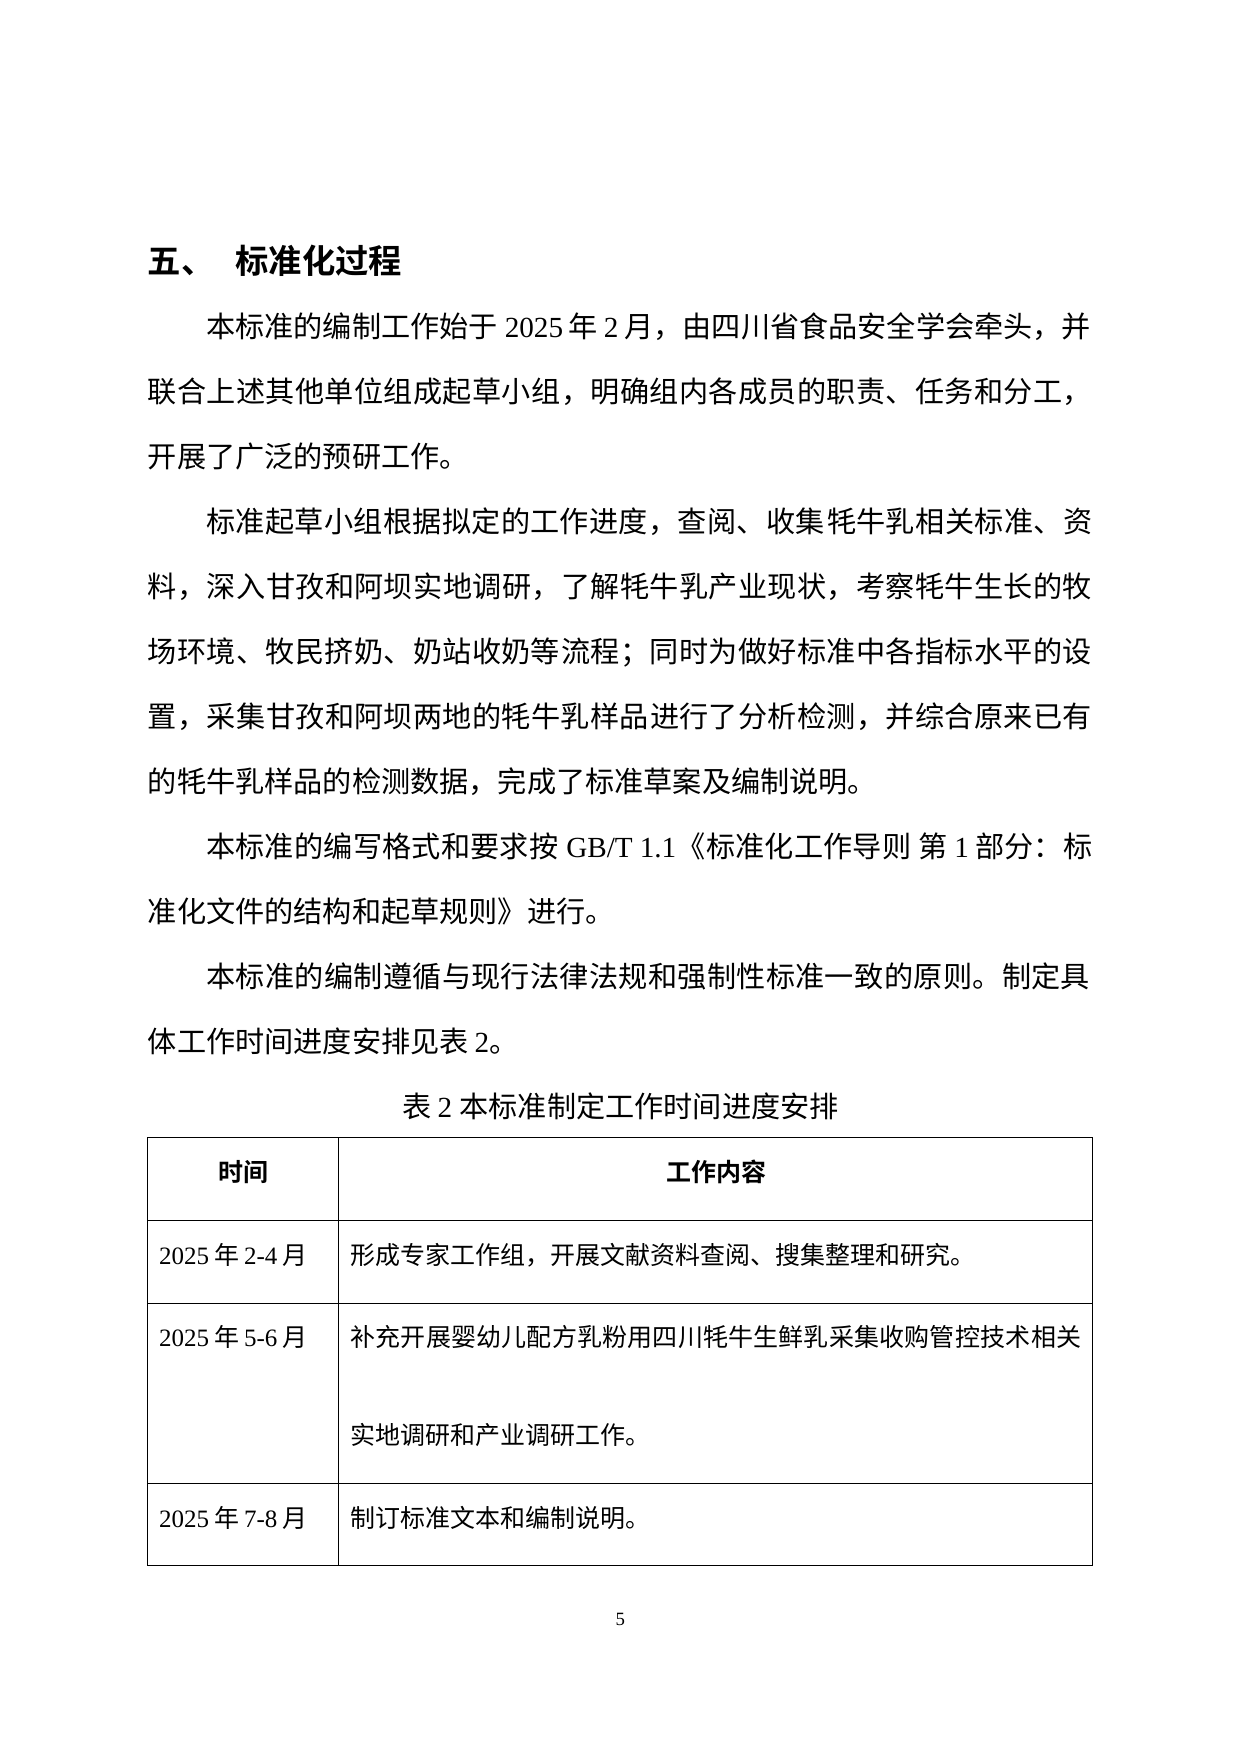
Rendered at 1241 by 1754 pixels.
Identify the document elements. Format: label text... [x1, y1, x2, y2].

text 本标准的编写格式和要求按 GB/T 1.1《标准化工作导则 第1部分：标准化文件的结构和起草规则》进行。 [148, 812, 1092, 942]
table_cell 2025年7-8月 [148, 1484, 338, 1565]
table_cell 制订标准文本和编制说明。 [339, 1484, 1092, 1565]
list 标准化过程 [148, 227, 1092, 292]
text 本标准的编制遵循与现行法律法规和强制性标准一致的原则。制定具体工作时间进度安排见表2。 [148, 942, 1092, 1072]
text 本标准的编制工作始于2025年2月，由四川省食品安全学会牵头，并联合上述其他单位组成起草小组，明确组内各成员的职责、任务和分工，开展了广泛的预研工作。 [148, 292, 1092, 487]
text 表 2 本标准制定工作时间进度安排 [148, 1072, 1092, 1137]
text 标准起草小组根据拟定的工作进度，查阅、收集牦牛乳相关标准、资料，深入甘孜和阿坝实地调研，了解牦牛乳产业现状，考察牦牛生长的牧场环境、牧民挤奶、奶站收奶等流程；同时为做好标准中各指标水平的设置，采集甘孜和阿坝两地的牦牛乳样品进行了分析检测，并综合原来已有的牦牛乳样品的检测数据，完成了标准草案及编制说明。 [148, 487, 1092, 812]
table_cell 2025年2-4月 [148, 1221, 338, 1302]
table_cell 补充开展婴幼儿配方乳粉用四川牦牛生鲜乳采集收购管控技术相关实地调研和产业调研工作。 [339, 1304, 1092, 1483]
table_header 工作内容 [339, 1138, 1092, 1220]
table_cell 2025年5-6月 [148, 1304, 338, 1483]
table_header 时间 [148, 1138, 338, 1220]
table_cell 形成专家工作组，开展文献资料查阅、搜集整理和研究。 [339, 1221, 1092, 1302]
